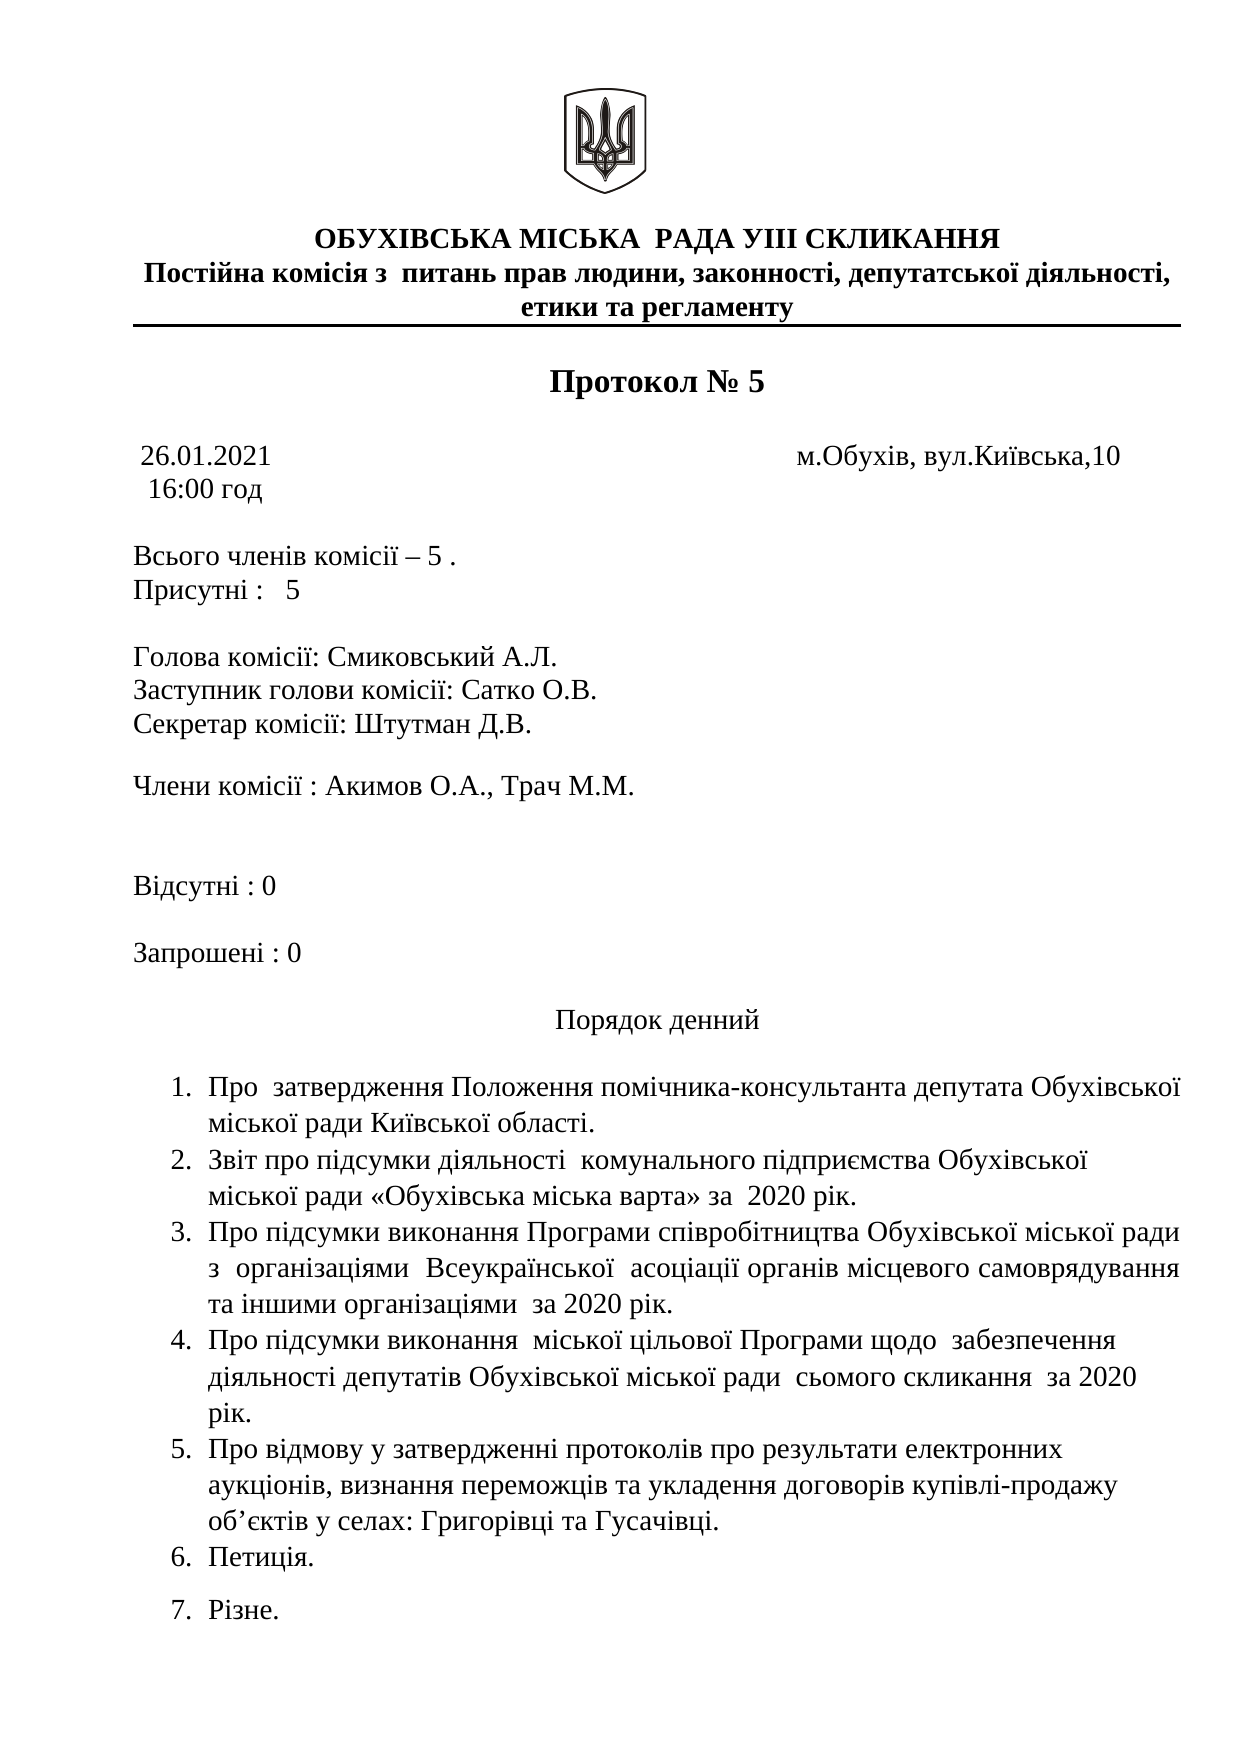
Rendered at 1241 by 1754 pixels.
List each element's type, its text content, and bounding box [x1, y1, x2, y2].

text Секретар комісії: Штутман Д.В. [133, 706, 1181, 739]
text Протокол № 5 [133, 361, 1181, 399]
list Про затвердження Положення помічника-консультанта депутата Обухівської міської ради Київської області. [170, 1069, 1181, 1139]
text ОБУХІВСЬКА МІСЬКА РАДА УІІІ СКЛИКАННЯ [133, 222, 1181, 255]
list Про підсумки виконання міської цільової Програми щодо забезпечення діяльності депутатів Обухівської міської ради сьомого скликання за 2020 рік. [170, 1322, 1181, 1428]
text Відсутні : 0 [133, 868, 1181, 902]
text Заступник голови комісії: Сатко О.В. [133, 672, 1181, 706]
list Звіт про підсумки діяльності комунального підприємства Обухівської міської ради «Обухівська міська варта» за 2020 рік. [170, 1142, 1181, 1211]
text Постійна комісія з питань прав людини, законності, депутатської діяльності, етики та регламенту [133, 255, 1181, 324]
list Різне. [170, 1592, 1181, 1626]
list Про підсумки виконання Програми співробітництва Обухівської міської ради з організаціями Всеукраїнської асоціації органів місцевого самоврядування та іншими організаціями за 2020 рік. [170, 1214, 1181, 1320]
text 26.01.2021 м.Обухів, вул.Київська,10 [133, 438, 1181, 471]
text Запрошені : 0 [133, 935, 1181, 969]
text Голова комісії: Смиковський А.Л. [133, 639, 1181, 672]
text Члени комісії : Акимов О.А., Трач М.М. [133, 768, 1181, 801]
list Про відмову у затвердженні протоколів про результати електронних аукціонів, визнання переможців та укладення договорів купівлі-продажу об’єктів у селах: Григорівці та Гусачівці. [170, 1431, 1181, 1537]
text Всього членів комісії – 5 . [133, 538, 1181, 572]
text Порядок денний [133, 1002, 1181, 1036]
text 16:00 год [133, 471, 1181, 538]
text Присутні : 5 [133, 572, 1181, 605]
list Петиція. [170, 1539, 1181, 1573]
